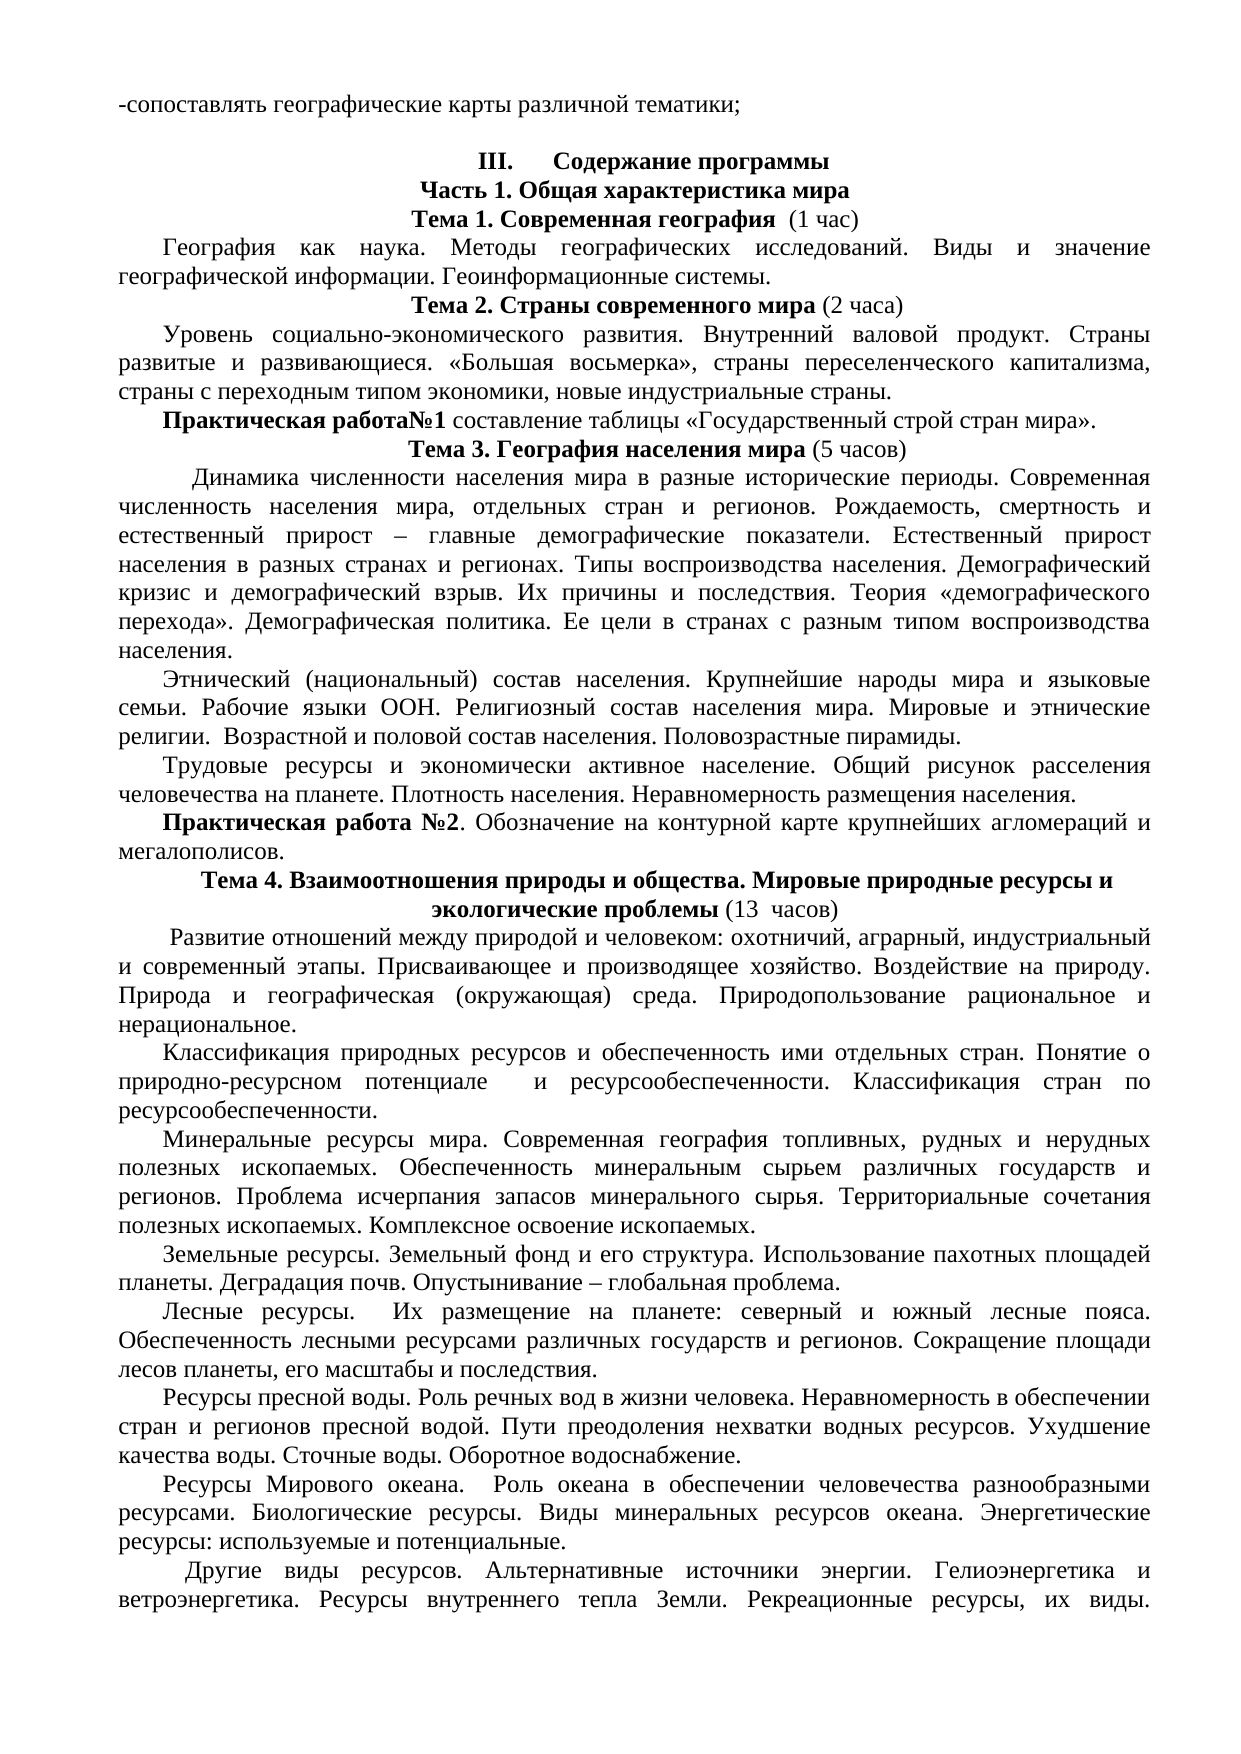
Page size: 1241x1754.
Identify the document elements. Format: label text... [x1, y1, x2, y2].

text Тема 1. Современная география (1 час) [118, 204, 1152, 232]
text Развитие отношений между природой и человеком: охотничий, аграрный, индустриальный и современный этапы. Присваивающее и производящее хозяйство. Воздействие на природу. Природа и географическая (окружающая) среда. Природопользование рациональное и нерациональное. [118, 922, 1152, 1037]
text Ресурсы Мирового океана. Роль океана в обеспечении человечества разнообразными ресурсами. Биологические ресурсы. Виды минеральных ресурсов океана. Энергетические ресурсы: используемые и потенциальные. [118, 1469, 1152, 1555]
list Содержание программы [156, 146, 1152, 175]
title Практическая работа№1 составление таблицы «Государственный строй стран мира». [118, 405, 1152, 434]
text Тема 2. Страны современного мира (2 часа) [118, 290, 1152, 319]
text Этнический (национальный) состав населения. Крупнейшие народы мира и языковые семьи. Рабочие языки ООН. Религиозный состав населения мира. Мировые и этнические религии. Возрастной и половой состав населения. Половозрастные пирамиды. [118, 664, 1152, 750]
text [118, 1555, 1152, 1612]
title Тема 4. Взаимоотношения природы и общества. Мировые природные ресурсы и экологические проблемы (13 часов) [118, 865, 1152, 922]
text География как наука. Методы географических исследований. Виды и значение географической информации. Геоинформационные системы. [118, 232, 1152, 290]
text Практическая работа №2. Обозначение на контурной карте крупнейших агломераций и мегалополисов. [118, 807, 1152, 865]
text Уровень социально-экономического развития. Внутренний валовой продукт. Страны развитые и развивающиеся. «Большая восьмерка», страны переселенческого капитализма, страны с переходным типом экономики, новые индустриальные страны. [118, 319, 1152, 405]
text Минеральные ресурсы мира. Современная география топливных, рудных и нерудных полезных ископаемых. Обеспеченность минеральным сырьем различных государств и регионов. Проблема исчерпания запасов минерального сырья. Территориальные сочетания полезных ископаемых. Комплексное освоение ископаемых. [118, 1124, 1152, 1239]
text Тема 3. География населения мира (5 часов) [118, 434, 1152, 462]
text Лесные ресурсы. Их размещение на планете: северный и южный лесные пояса. Обеспеченность лесными ресурсами различных государств и регионов. Сокращение площади лесов планеты, его масштабы и последствия. [118, 1296, 1152, 1382]
text Динамика численности населения мира в разные исторические периоды. Современная численность населения мира, отдельных стран и регионов. Рождаемость, смертность и естественный прирост – главные демографические показатели. Естественный прирост населения в разных странах и регионах. Типы воспроизводства населения. Демографический кризис и демографический взрыв. Их причины и последствия. Теория «демографического перехода». Демографическая политика. Ее цели в странах с разным типом воспроизводства населения. [118, 462, 1152, 664]
text Земельные ресурсы. Земельный фонд и его структура. Использование пахотных площадей планеты. Деградация почв. Опустынивание – глобальная проблема. [118, 1239, 1152, 1296]
text -сопоставлять географические карты различной тематики; [118, 89, 1152, 117]
text Классификация природных ресурсов и обеспеченность ими отдельных стран. Понятие о природно-ресурсном потенциале и ресурсообеспеченности. Классификация стран по ресурсообеспеченности. [118, 1037, 1152, 1124]
subtitle Часть 1. Общая характеристика мира [118, 175, 1152, 204]
text Ресурсы пресной воды. Роль речных вод в жизни человека. Неравномерность в обеспечении стран и регионов пресной водой. Пути преодоления нехватки водных ресурсов. Ухудшение качества воды. Сточные воды. Оборотное водоснабжение. [118, 1382, 1152, 1469]
text Трудовые ресурсы и экономически активное население. Общий рисунок расселения человечества на планете. Плотность населения. Неравномерность размещения населения. [118, 750, 1152, 807]
